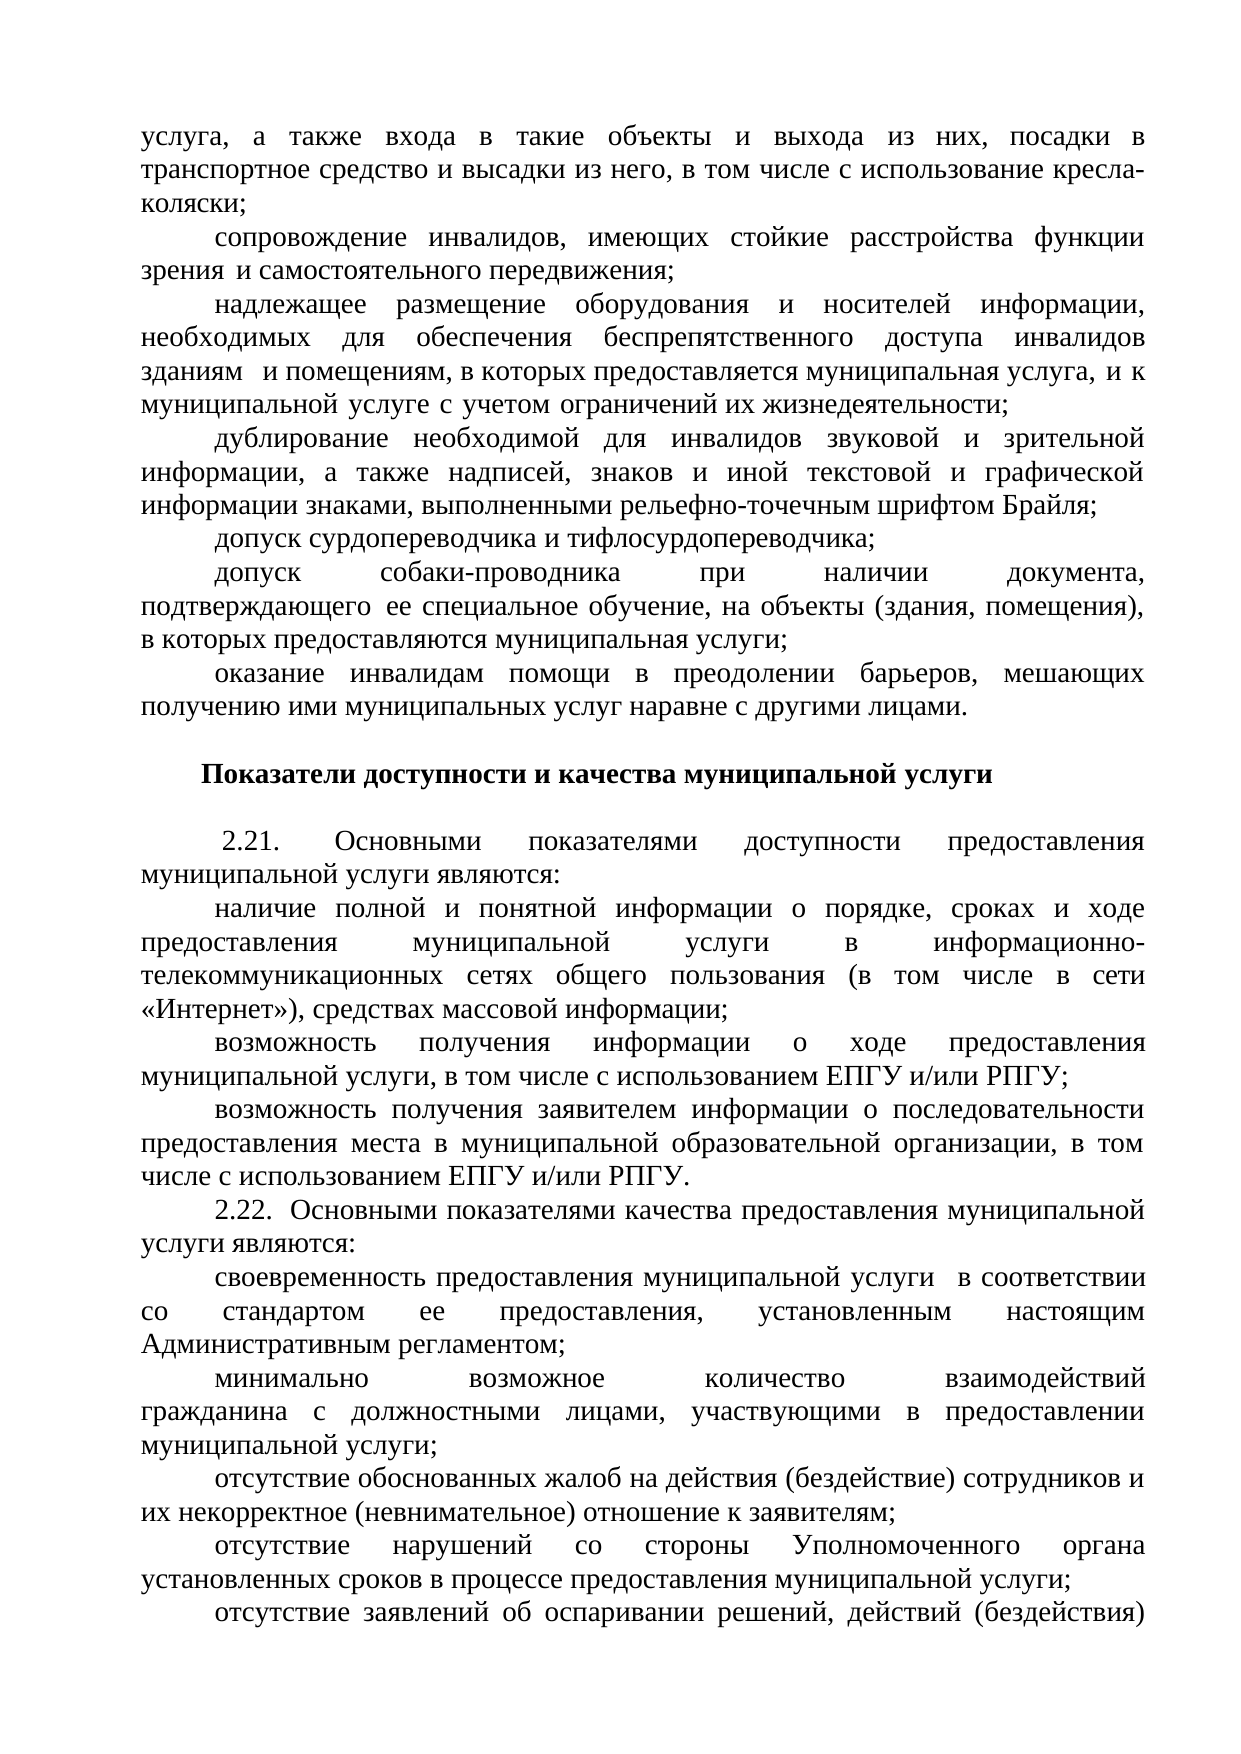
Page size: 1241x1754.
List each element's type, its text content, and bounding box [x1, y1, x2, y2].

list Основными показателями качества предоставления муниципальной услуги являются: [141, 1192, 1145, 1259]
text надлежащее размещение оборудования и носителей информации, необходимых для обеспечения беспрепятственного доступа инвалидов зданиям и помещениям, в которых предоставляется муниципальная услуга, и к муниципальной услуге с учетом ограничений их жизнедеятельности; [141, 286, 1146, 420]
text допуск сурдопереводчика и тифлосурдопереводчика; [214, 521, 1181, 554]
text отсутствие обоснованных жалоб на действия (бездействие) сотрудников и их некорректное (невнимательное) отношение к заявителям; [141, 1460, 1146, 1527]
text оказание инвалидам помощи в преодолении барьеров, мешающих получению ими муниципальных услуг наравне с другими лицами. [141, 655, 1145, 722]
text наличие полной и понятной информации о порядке, сроках и ходе предоставления муниципальной услуги в информационно- телекоммуникационных сетях общего пользования (в том числе в сети «Интернет»), средствах массовой информации; [141, 890, 1146, 1024]
text дублирование необходимой для инвалидов звуковой и зрительной информации, а также надписей, знаков и иной текстовой и графической информации знаками, выполненными рельефно-точечным шрифтом Брайля; [141, 420, 1145, 521]
text Показатели доступности и качества муниципальной услуги [118, 756, 1075, 789]
text возможность получения заявителем информации о последовательности предоставления места в муниципальной образовательной организации, в том числе с использованием ЕПГУ и/или РПГУ. [141, 1091, 1145, 1192]
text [141, 1594, 1146, 1628]
text возможность получения информации о ходе предоставления муниципальной услуги, в том числе с использованием ЕПГУ и/или РПГУ; [141, 1024, 1146, 1091]
text минимально возможное количество взаимодействий гражданина с должностными лицами, участвующими в предоставлении муниципальной услуги; [141, 1360, 1146, 1460]
text допуск собаки-проводника при наличии документа, подтверждающего ее специальное обучение, на объекты (здания, помещения), в которых предоставляются муниципальная услуги; [141, 554, 1145, 655]
text отсутствие нарушений со стороны Уполномоченного органа установленных сроков в процессе предоставления муниципальной услуги; [141, 1527, 1146, 1594]
list Основными показателями доступности предоставления муниципальной услуги являются: [141, 823, 1145, 890]
text своевременность предоставления муниципальной услуги в соответствии со стандартом ее предоставления, установленным настоящим Административным регламентом; [141, 1259, 1146, 1360]
text сопровождение инвалидов, имеющих стойкие расстройства функции зрения и самостоятельного передвижения; [141, 219, 1145, 286]
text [141, 118, 1146, 219]
